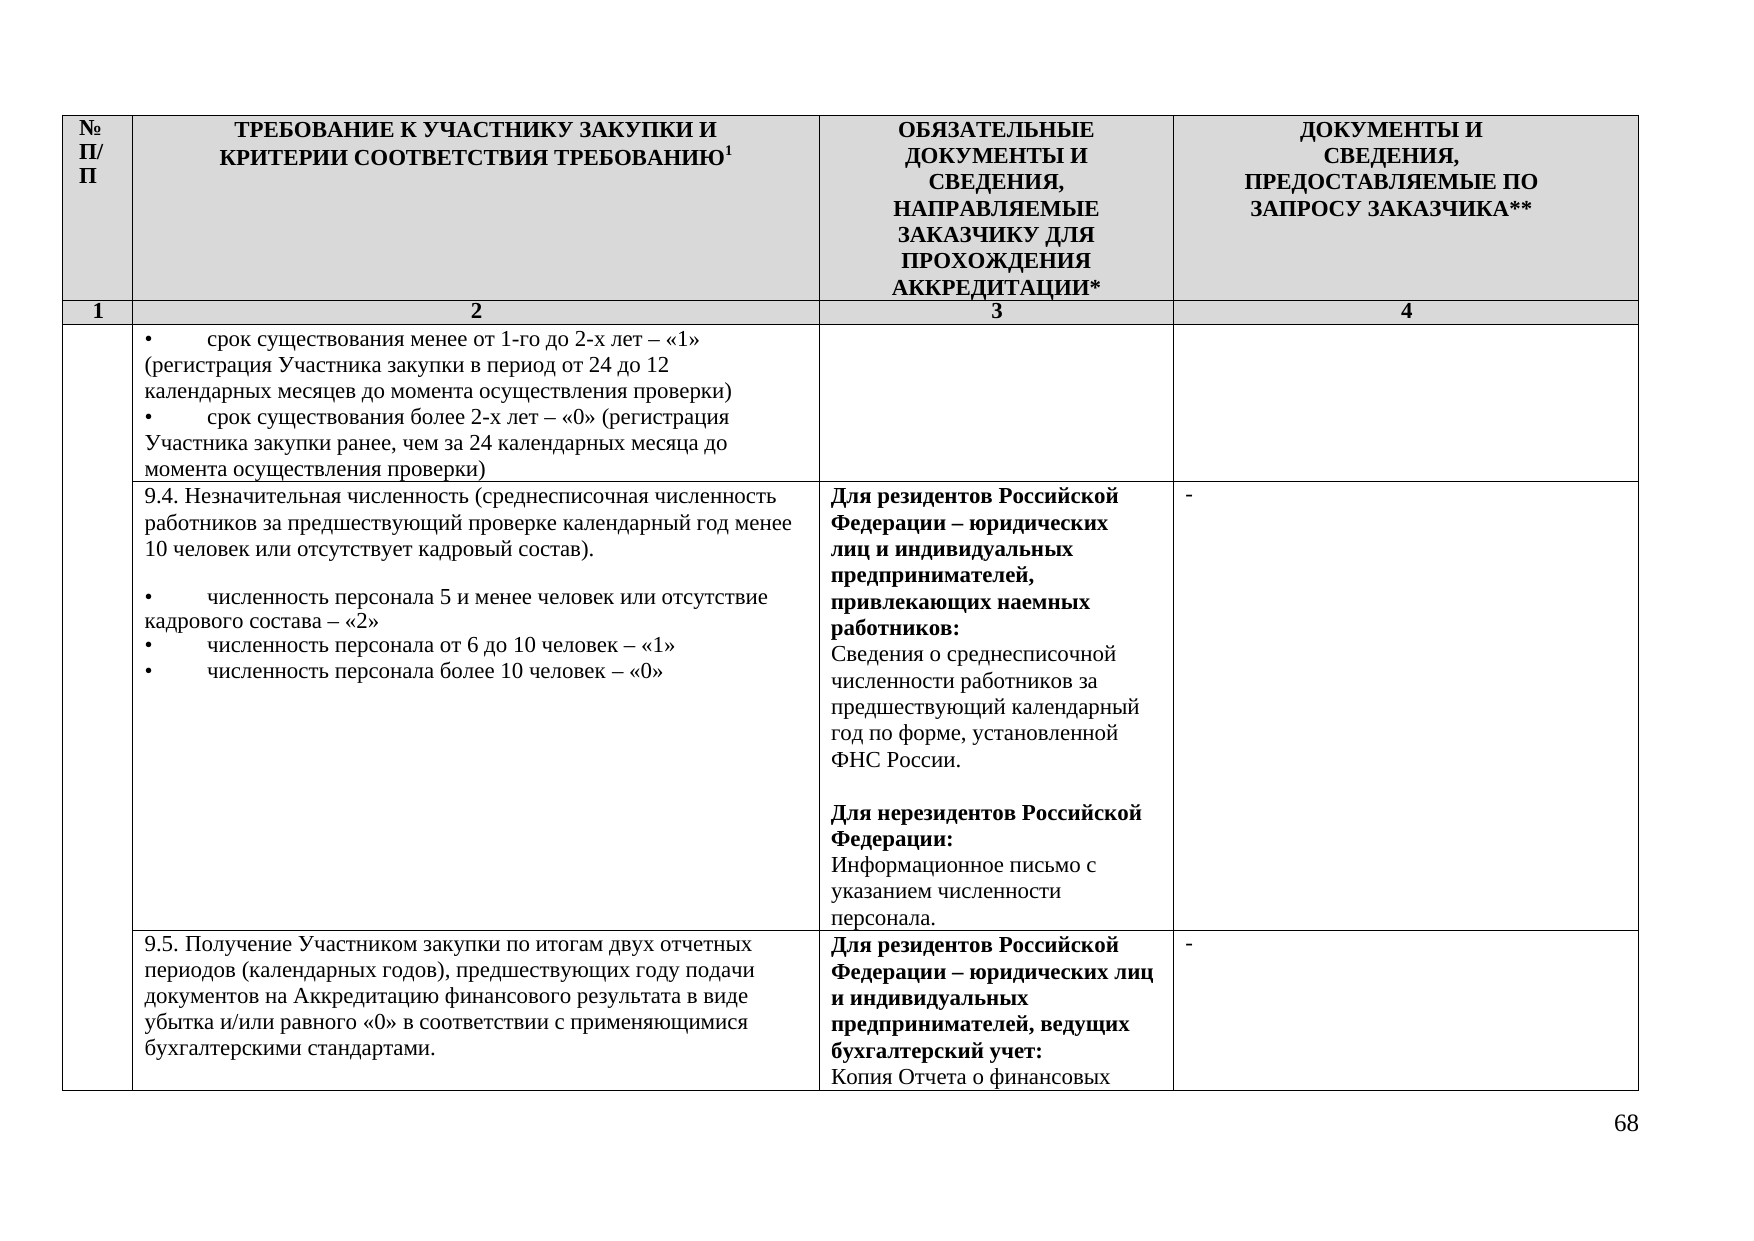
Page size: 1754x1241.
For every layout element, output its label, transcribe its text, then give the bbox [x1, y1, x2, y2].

table_header № П/П [63, 116, 132, 300]
table_cell - [1174, 931, 1638, 1089]
table_cell 4 [1174, 301, 1638, 324]
table_cell 1 [63, 301, 132, 324]
table_cell Для резидентов Российской Федерации – юридических лиц и индивидуальных предпринимателей, привлекающих наемных работников: Сведения о среднесписочной численности работников за предшествующий календарный год по форме, установленной ФНС России. Для нерезидентов Российской Федерации: Информационное письмо с указанием численности персонала. [820, 482, 1173, 930]
table_header ОБЯЗАТЕЛЬНЫЕ ДОКУМЕНТЫ И СВЕДЕНИЯ, НАПРАВЛЯЕМЫЕ ЗАКАЗЧИКУ ДЛЯ ПРОХОЖДЕНИЯ АККРЕДИТАЦИИ* [820, 116, 1173, 300]
table_cell 3 [820, 301, 1173, 324]
table_cell 2 [133, 301, 819, 324]
table_header ДОКУМЕНТЫ И СВЕДЕНИЯ, ПРЕДОСТАВЛЯЕМЫЕ ПО ЗАПРОСУ ЗАКАЗЧИКА** [1174, 116, 1638, 300]
table_cell 9.4. Незначительная численность (среднесписочная численность работников за предшествующий проверке календарный год менее 10 человек или отсутствует кадровый состав). • численность персонала 5 и менее человек или отсутствие кадрового состава – «2» • численность персонала от 6 до 10 человек – «1» • численность персонала более 10 человек – «0» [133, 482, 819, 930]
table_cell - [820, 325, 1173, 481]
table_header ТРЕБОВАНИЕ К УЧАСТНИКУ ЗАКУПКИ И КРИТЕРИИ СООТВЕТСТВИЯ ТРЕБОВАНИЮ1 [133, 116, 819, 300]
table_cell - [1174, 325, 1638, 481]
table_cell - [1174, 482, 1638, 930]
